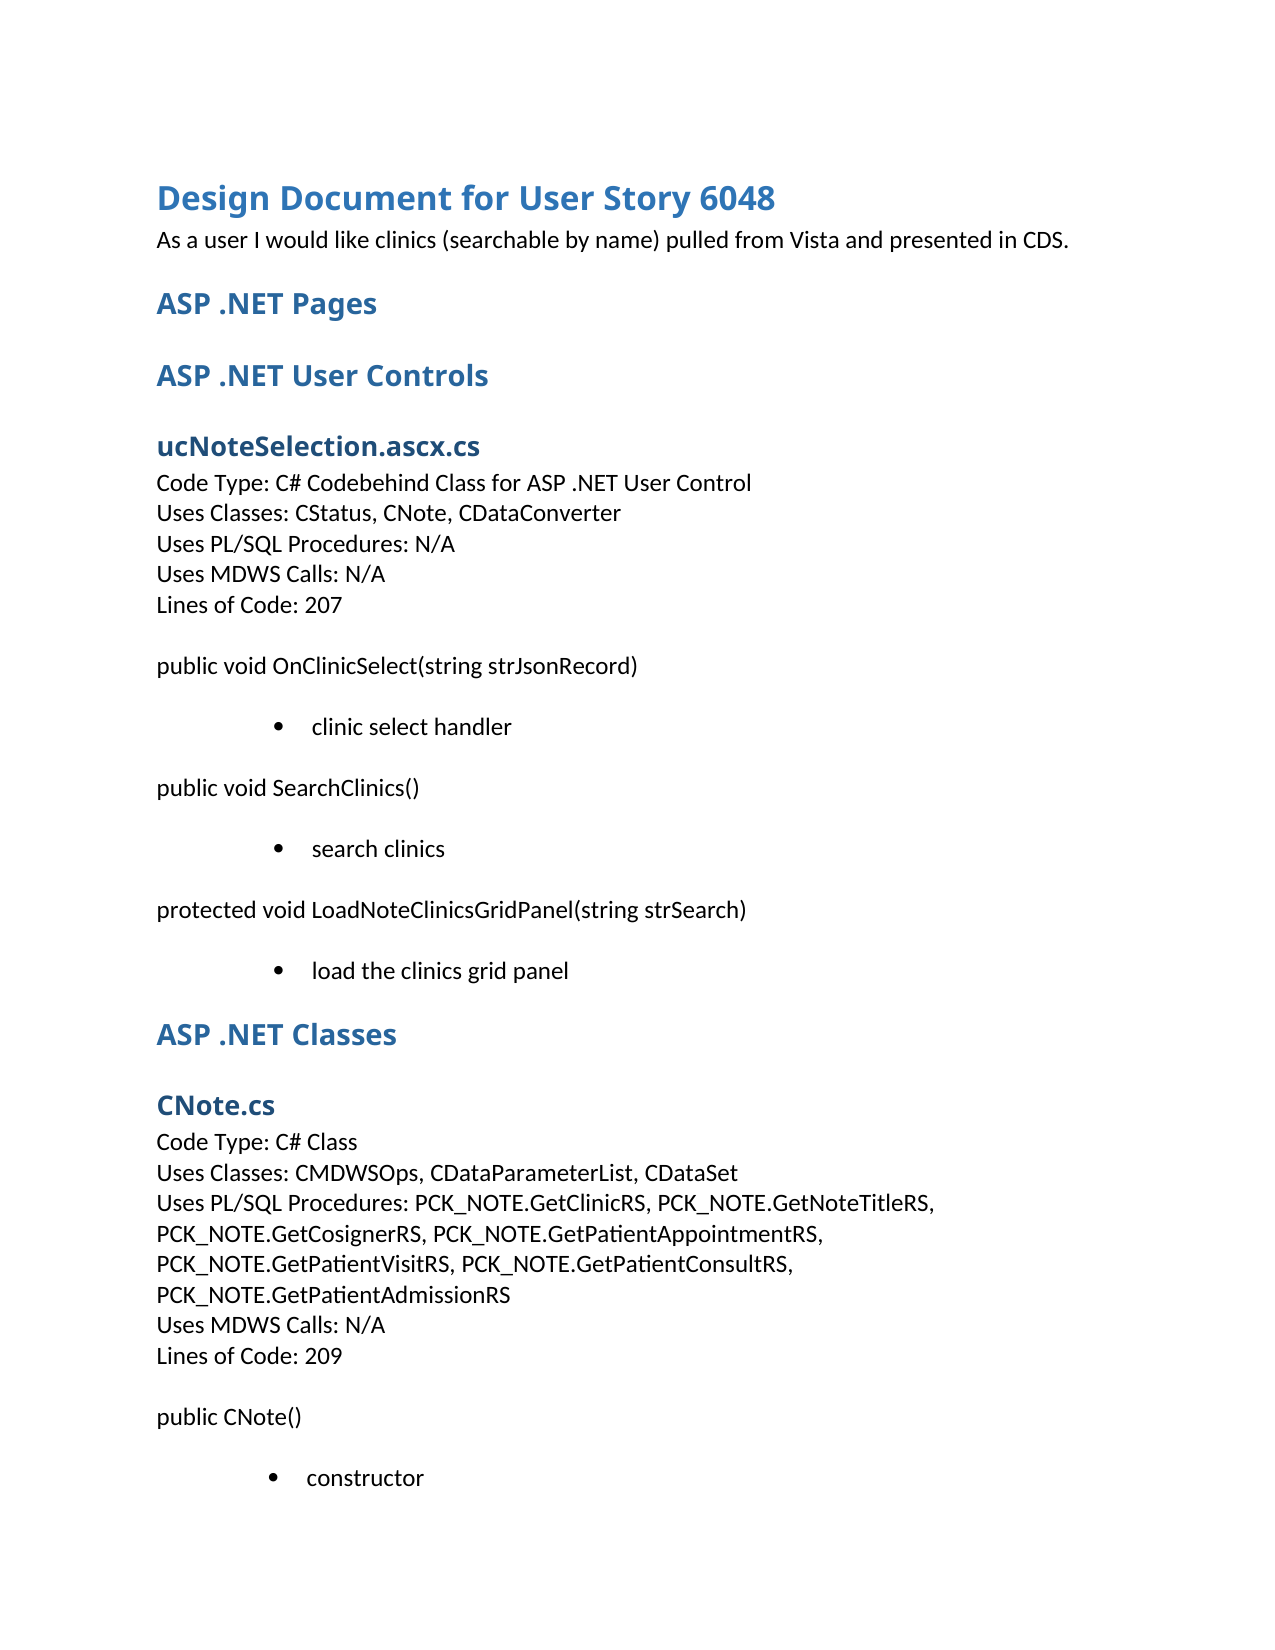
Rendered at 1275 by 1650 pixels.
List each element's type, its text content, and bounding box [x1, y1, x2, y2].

text protected void LoadNoteClinicsGridPanel(string strSearch) [156, 894, 1118, 924]
text Uses MDWS Calls: N/A [156, 1309, 1118, 1340]
text Uses Classes: CMDWSOps, CDataParameterList, CDataSet [156, 1157, 1118, 1187]
subtitle ASP .NET Pages [156, 283, 1118, 323]
text public void SearchClinics() [156, 772, 1118, 802]
text Uses MDWS Calls: N/A [156, 558, 1118, 589]
list constructor [269, 1462, 1118, 1492]
subtitle ASP .NET User Controls [156, 355, 1118, 395]
list clinic select handler [274, 711, 1118, 741]
text Uses PL/SQL Procedures: PCK_NOTE.GetClinicRS, PCK_NOTE.GetNoteTitleRS, PCK_NOTE.GetCosignerRS, PCK_NOTE.GetPatientAppointmentRS, PCK_NOTE.GetPatientVisitRS, PCK_NOTE.GetPatientConsultRS, PCK_NOTE.GetPatientAdmissionRS [156, 1187, 1118, 1309]
text public CNote() [156, 1401, 1118, 1431]
text public void OnClinicSelect(string strJsonRecord) [156, 650, 1118, 680]
text Uses PL/SQL Procedures: N/A [156, 528, 1118, 558]
subtitle ASP .NET Classes [156, 1014, 1118, 1054]
text Lines of Code: 209 [156, 1340, 1118, 1370]
subtitle Design Document for User Story 6048 [156, 175, 1118, 220]
subtitle ucNoteSelection.ascx.cs [156, 427, 1118, 464]
text Lines of Code: 207 [156, 589, 1118, 619]
text Uses Classes: CStatus, CNote, CDataConverter [156, 497, 1118, 528]
list search clinics [274, 833, 1118, 863]
text Code Type: C# Codebehind Class for ASP .NET User Control [156, 467, 1118, 497]
list load the clinics grid panel [274, 955, 1118, 986]
text As a user I would like clinics (searchable by name) pulled from Vista and presented in CDS. [156, 224, 1118, 254]
subtitle CNote.cs [156, 1086, 1118, 1123]
text Code Type: C# Class [156, 1126, 1118, 1157]
